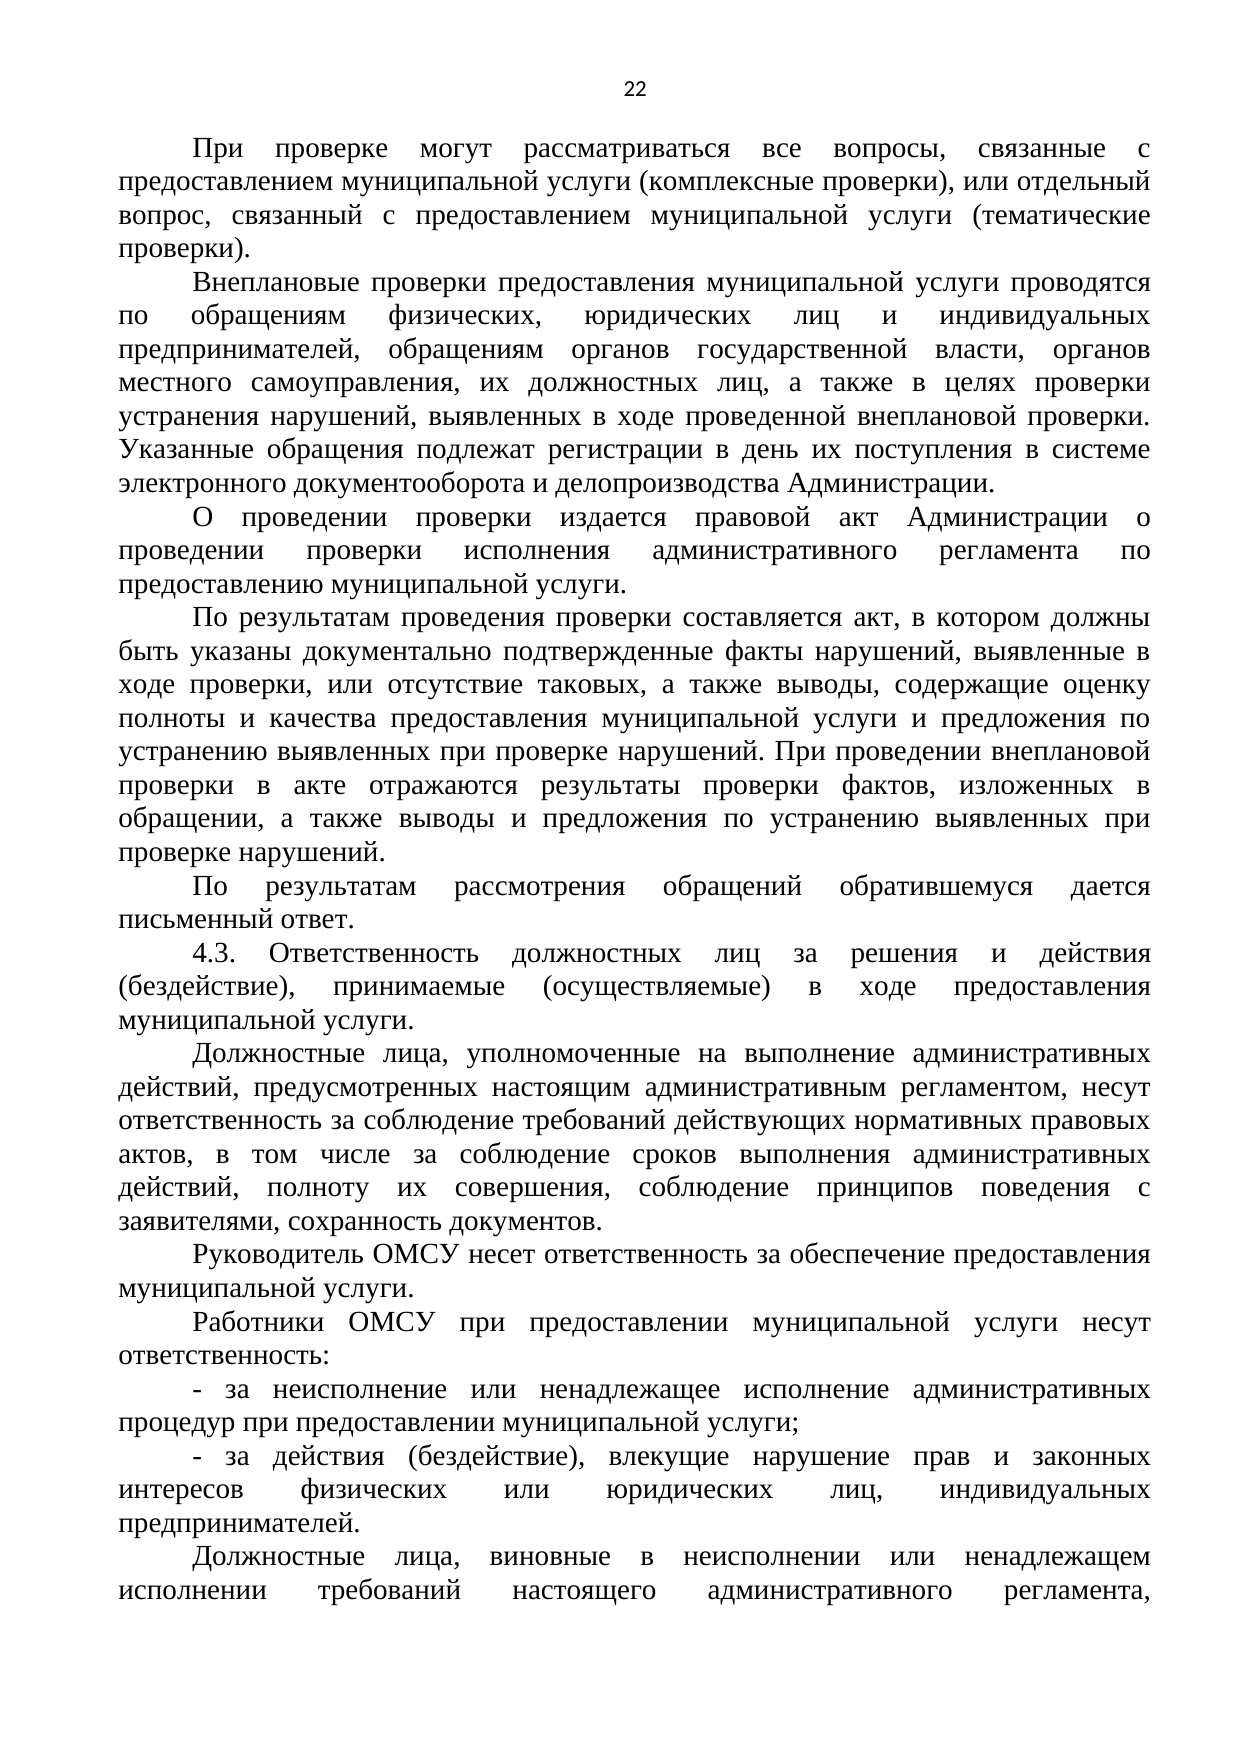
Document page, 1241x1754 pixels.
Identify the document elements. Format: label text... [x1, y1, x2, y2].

text Внеплановые проверки предоставления муниципальной услуги проводятся по обращениям физических, юридических лиц и индивидуальных предпринимателей, обращениям органов государственной власти, органов местного самоуправления, их должностных лиц, а также в целях проверки устранения нарушений, выявленных в ходе проведенной внеплановой проверки. Указанные обращения подлежат регистрации в день их поступления в системе электронного документооборота и делопроизводства Администрации. [118, 264, 1152, 499]
text - за неисполнение или ненадлежащее исполнение административных процедур при предоставлении муниципальной услуги; [118, 1371, 1152, 1438]
text Должностные лица, уполномоченные на выполнение административных действий, предусмотренных настоящим административным регламентом, несут ответственность за соблюдение требований действующих нормативных правовых актов, в том числе за соблюдение сроков выполнения административных действий, полноту их совершения, соблюдение принципов поведения с заявителями, сохранность документов. [118, 1035, 1152, 1237]
text По результатам рассмотрения обращений обратившемуся дается письменный ответ. [118, 868, 1152, 935]
text О проведении проверки издается правовой акт Администрации о проведении проверки исполнения административного регламента по предоставлению муниципальной услуги. [118, 499, 1152, 599]
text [118, 1538, 1152, 1606]
text 4.3. Ответственность должностных лиц за решения и действия (бездействие), принимаемые (осуществляемые) в ходе предоставления муниципальной услуги. [118, 935, 1152, 1035]
text Руководитель ОМСУ несет ответственность за обеспечение предоставления муниципальной услуги. [118, 1237, 1152, 1304]
text Работники ОМСУ при предоставлении муниципальной услуги несут ответственность: [118, 1304, 1152, 1371]
text - за действия (бездействие), влекущие нарушение прав и законных интересов физических или юридических лиц, индивидуальных предпринимателей. [118, 1438, 1152, 1538]
text По результатам проведения проверки составляется акт, в котором должны быть указаны документально подтвержденные факты нарушений, выявленные в ходе проверки, или отсутствие таковых, а также выводы, содержащие оценку полноты и качества предоставления муниципальной услуги и предложения по устранению выявленных при проверке нарушений. При проведении внеплановой проверки в акте отражаются результаты проверки фактов, изложенных в обращении, а также выводы и предложения по устранению выявленных при проверке нарушений. [118, 599, 1152, 868]
text При проверке могут рассматриваться все вопросы, связанные с предоставлением муниципальной услуги (комплексные проверки), или отдельный вопрос, связанный с предоставлением муниципальной услуги (тематические проверки). [118, 130, 1152, 264]
